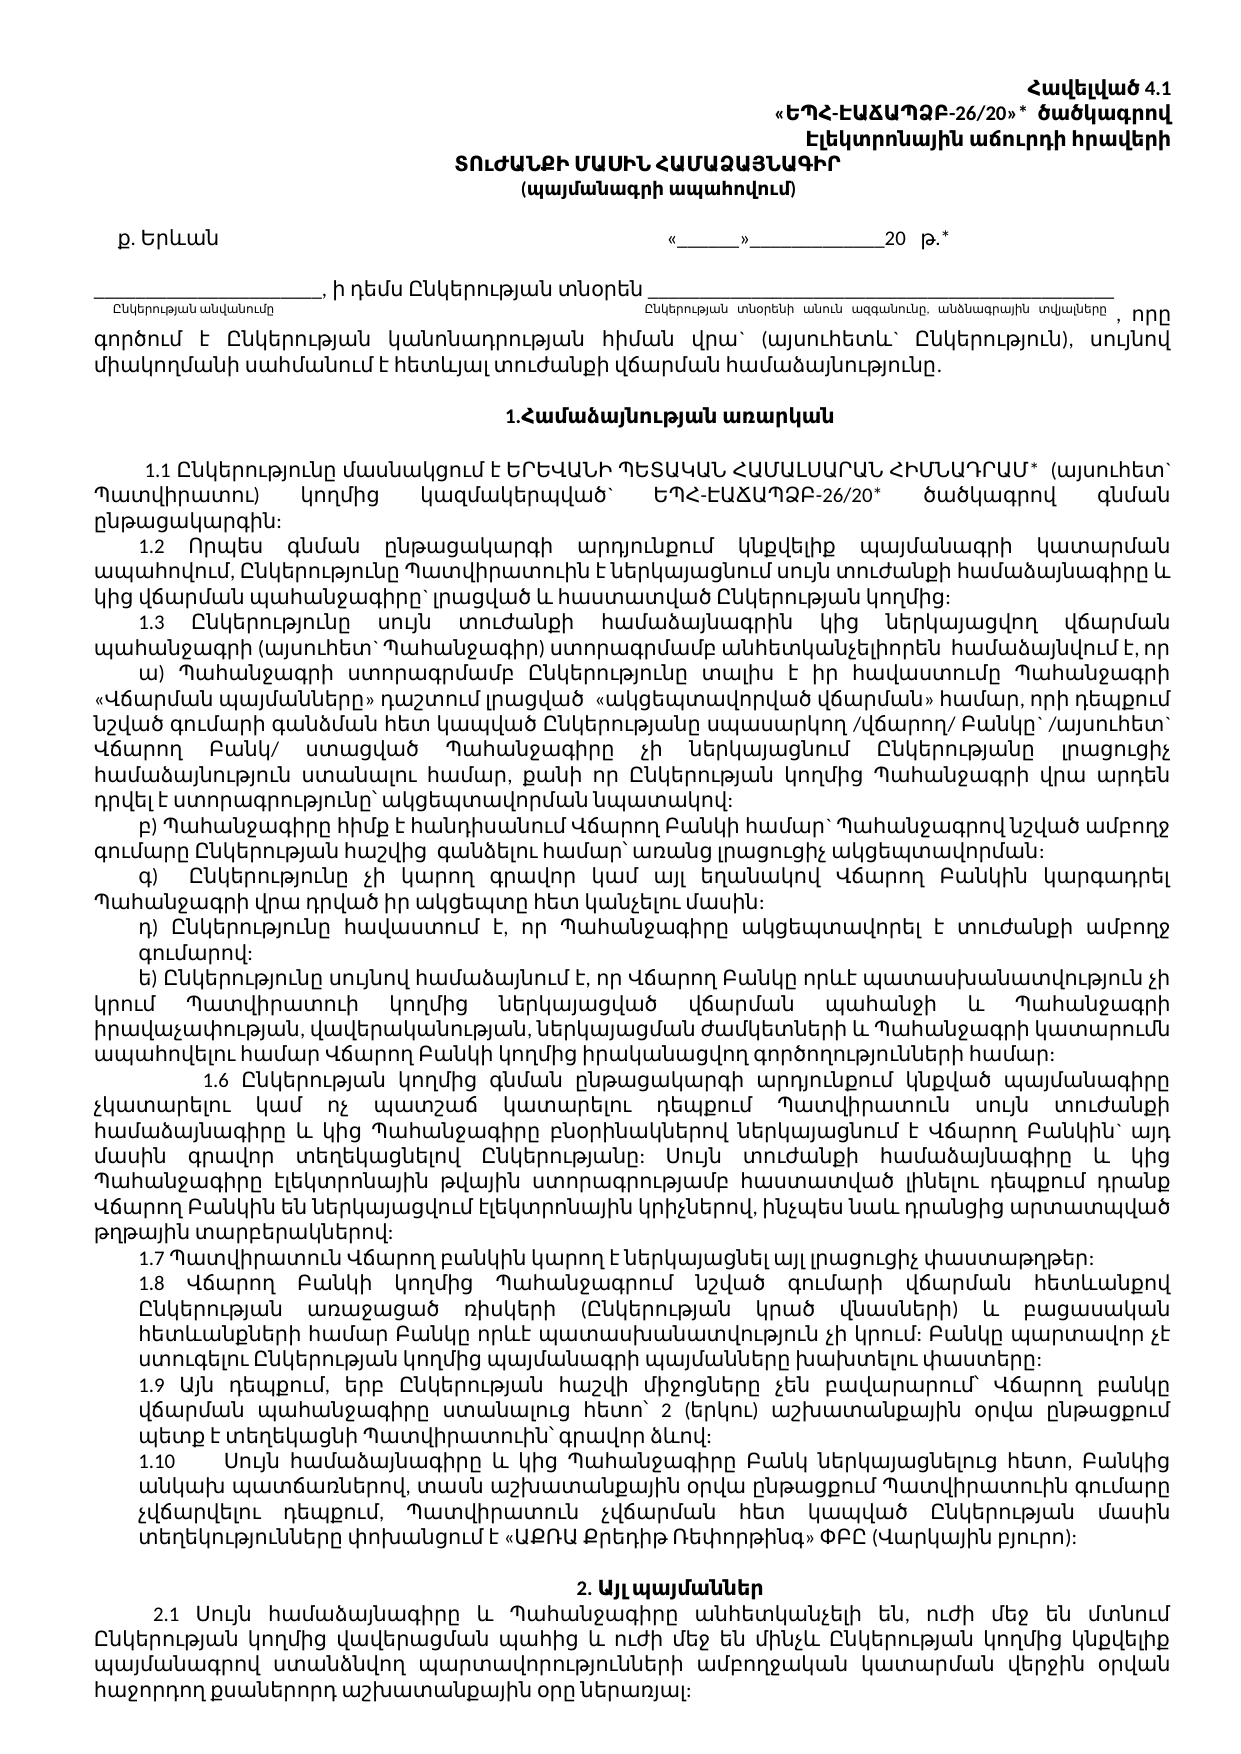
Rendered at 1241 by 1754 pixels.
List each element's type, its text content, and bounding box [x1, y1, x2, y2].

text ե) Ընկերությունը սույնով համաձայնում է, որ Վճարող Բանկը որևէ պատասխանատվություն չի կրում Պատվիրատուի կողմից ներկայացված վճարման պահանջի և Պահանջագրի իրավաչափության, վավերականության, ներկայացման ժամկետների և Պահանջագրի կատարումն ապահովելու համար Վճարող Բանկի կողմից իրականացվող գործողությունների համար: [94, 965, 1171, 1067]
text 1.2 Որպես գնման ընթացակարգի արդյունքում կնքվելիք պայմանագրի կատարման ապահովում, Ընկերությունը Պատվիրատուին է ներկայացնում սույն տուժանքի համաձայնագիրը և կից վճարման պահանջագիրը` լրացված և հաստատված Ընկերության կողմից: [94, 533, 1171, 609]
text ՏՈւԺԱՆՔԻ ՄԱՍԻՆ ՀԱՄԱՁԱՅՆԱԳԻՐ [94, 151, 1171, 177]
text Հավելված 4.1 [94, 75, 1171, 100]
text 1.6 Ընկերության կողմից գնման ընթացակարգի արդյունքում կնքված պայմանագիրը չկատարելու կամ ոչ պատշաճ կատարելու դեպքում Պատվիրատուն սույն տուժանքի համաձայնագիրը և կից Պահանջագիրը բնօրինակներով ներկայացնում է Վճարող Բանկին` այդ մասին գրավոր տեղեկացնելով Ընկերությանը: Սույն տուժանքի համաձայնագիրը և կից Պահանջագիրը էլեկտրոնային թվային ստորագրությամբ հաստատված լինելու դեպքում դրանք Վճարող Բանկին են ներկայացվում էլեկտրոնային կրիչներով, ինչպես նաև դրանցից արտատպված թղթային տարբերակներով: [94, 1067, 1171, 1245]
text ա) Պահանջագրի ստորագրմամբ Ընկերությունը տալիս է իր հավաստումը Պահանջագրի «Վճարման պայմանները» դաշտում լրացված «ակցեպտավորված վճարման» համար, որի դեպքում նշված գումարի գանձման հետ կապված Ընկերությանը սպասարկող /վճարող/ Բանկը` /այսուհետ` Վճարող Բանկ/ ստացված Պահանջագիրը չի ներկայացնում Ընկերությանը լրացուցիչ համաձայնություն ստանալու համար, քանի որ Ընկերության կողմից Պահանջագրի վրա արդեն դրվել է ստորագրությունը՝ ակցեպտավորման նպատակով: [94, 660, 1171, 813]
text Էլեկտրոնային աճուրդի հրավերի [94, 126, 1171, 151]
text ք. Երևան «______»_____________20 թ.* [94, 225, 1171, 250]
text 1.9 Այն դեպքում, երբ Ընկերության հաշվի միջոցները չեն բավարարում՝ Վճարող բանկը վճարման պահանջագիրը ստանալուց հետո՝ 2 (երկու) աշխատանքային օրվա ընթացքում պետք է տեղեկացնի Պատվիրատուին՝ գրավոր ձևով: [138, 1372, 1171, 1448]
text բ) Պահանջագիրը հիմք է հանդիսանում Վճարող Բանկի համար` Պահանջագրով նշված ամբողջ գումարը Ընկերության հաշվից գանձելու համար՝ առանց լրացուցիչ ակցեպտավորման: [94, 813, 1171, 864]
text գ) Ընկերությունը չի կարող գրավոր կամ այլ եղանակով Վճարող Բանկին կարգադրել Պահանջագրի վրա դրված իր ակցեպտը հետ կանչելու մասին: [94, 864, 1171, 914]
text 1.3 Ընկերությունը սույն տուժանքի համաձայնագրին կից ներկայացվող վճարման պահանջագրի (այսուհետ` Պահանջագիր) ստորագրմամբ անհետկանչելիորեն համաձայնվում է, որ [94, 609, 1171, 660]
text 1.10 Սույն համաձայնագիրը և կից Պահանջագիրը Բանկ ներկայացնելուց հետո, Բանկից անկախ պատճառներով, տասն աշխատանքային օրվա ընթացքում Պատվիրատուին գումարը չվճարվելու դեպքում, Պատվիրատուն չվճարման հետ կապված Ընկերության մասին տեղեկությունները փոխանցում է «ԱՔՌԱ Քրեդիթ Ռեփորթինգ» ՓԲԸ (Վարկային բյուրո): [138, 1448, 1171, 1550]
text 1.8 Վճարող Բանկի կողմից Պահանջագրում նշված գումարի վճարման հետևանքով Ընկերության առաջացած ռիսկերի (Ընկերության կրած վնասների) և բացասական հետևանքների համար Բանկը որևէ պատասխանատվություն չի կրում: Բանկը պարտավոր չէ ստուգելու Ընկերության կողմից պայմանագրի պայմանները խախտելու փաստերը: [138, 1270, 1171, 1372]
text 2.1 Սույն համաձայնագիրը և Պահանջագիրը անհետկանչելի են, ուժի մեջ են մտնում Ընկերության կողմից վավերացման պահից և ուժի մեջ են մինչև Ընկերության կողմից կնքվելիք պայմանագրով ստանձնվող պարտավորությունների ամբողջական կատարման վերջին օրվան հաջորդող քսաներորդ աշխատանքային օրը ներառյալ: [94, 1601, 1171, 1702]
text Ընկերության անվանումը Ընկերության տնօրենի անուն ազգանունը, անձնագրային տվյալները , որը գործում է Ընկերության կանոնադրության հիման վրա` (այսուհետև` Ընկերություն), սույնով միակողմանի սահմանում է հետևյալ տուժանքի վճարման համաձայնությունը. [94, 301, 1171, 377]
text (պայմանագրի ապահովում) [94, 177, 1171, 199]
text դ) Ընկերությունը հավաստում է, որ Պահանջագիրը ակցեպտավորել է տուժանքի ամբողջ գումարով: [138, 914, 1171, 965]
text 2. Այլ պայմաններ [169, 1575, 1171, 1601]
text ______________________, ի դեմս Ընկերության տնօրեն _____________________________________________ [94, 276, 1171, 301]
text «ԵՊՀ-ԷԱՃԱՊՁԲ-26/20»* ծածկագրով [94, 100, 1171, 126]
text 1.7 Պատվիրատուն Վճարող բանկին կարող է ներկայացնել այլ լրացուցիչ փաստաթղթեր: [138, 1245, 1171, 1270]
text 1.1 Ընկերությունը մասնակցում է ԵՐԵՎԱՆԻ ՊԵՏԱԿԱՆ ՀԱՄԱԼՍԱՐԱՆ ՀԻՄՆԱԴՐԱՄ* (այսուհետ` Պատվիրատու) կողմից կազմակերպված` ԵՊՀ-ԷԱՃԱՊՁԲ-26/20* ծածկագրով գնման ընթացակարգին: [94, 457, 1171, 533]
text 1.Համաձայնության առարկան [169, 403, 1171, 428]
